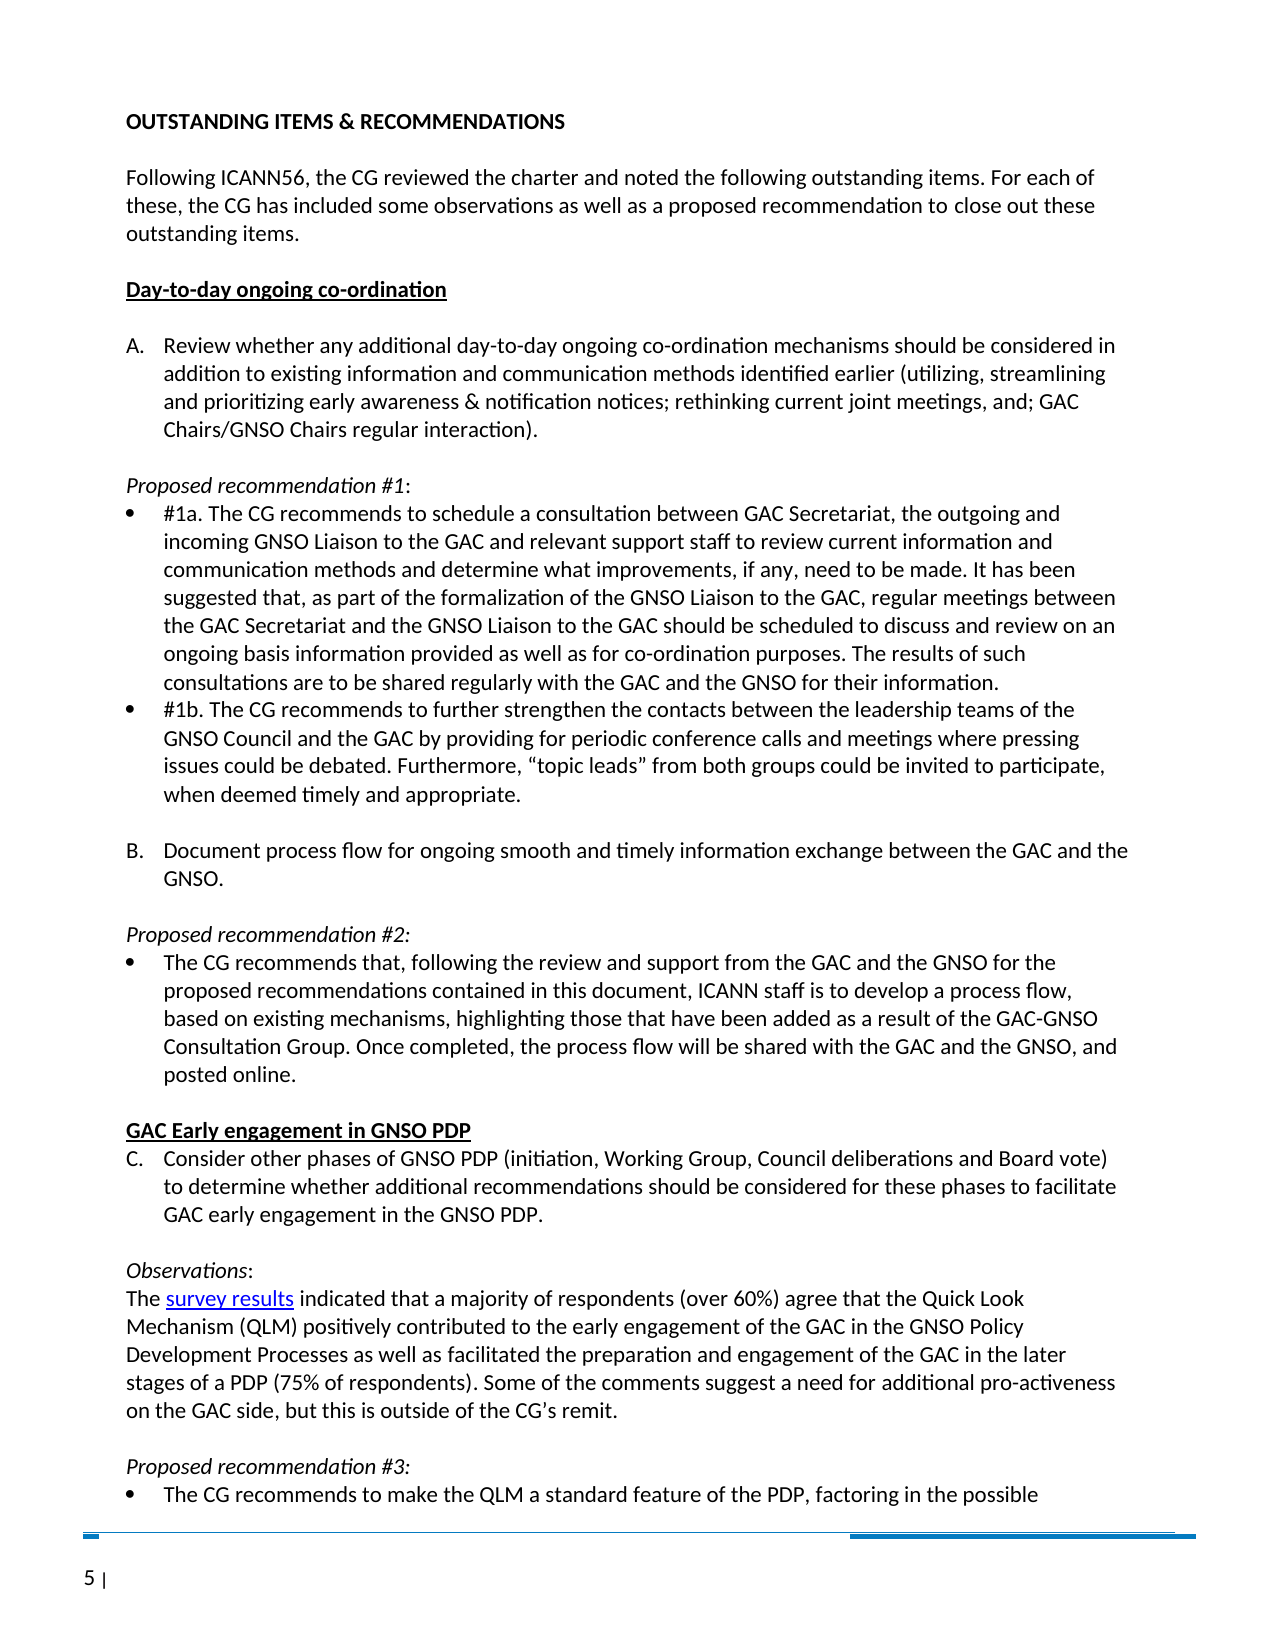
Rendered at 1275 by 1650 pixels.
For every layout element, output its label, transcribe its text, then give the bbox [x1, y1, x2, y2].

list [126, 1480, 1130, 1508]
subtitle GAC Early engagement in GNSO PDP [126, 1116, 1130, 1144]
subtitle OUTSTANDING ITEMS & RECOMMENDATIONS [126, 107, 1130, 135]
list Consider other phases of GNSO PDP (initiation, Working Group, Council deliberations and Board vote) to determine whether additional recommendations should be considered for these phases to facilitate GAC early engagement in the GNSO PDP. [126, 1144, 1130, 1228]
subtitle Following ICANN56, the CG reviewed the charter and noted the following outstanding items. For each of these, the CG has included some observations as well as a proposed recommendation to close out these outstanding items. [126, 163, 1130, 247]
list The CG recommends that, following the review and support from the GAC and the GNSO for the proposed recommendations contained in this document, ICANN staff is to develop a process flow, based on existing mechanisms, highlighting those that have been added as a result of the GAC-GNSO Consultation Group. Once completed, the process flow will be shared with the GAC and the GNSO, and posted online. [126, 948, 1130, 1088]
text Proposed recommendation #3: [126, 1452, 1130, 1480]
text The survey results indicated that a majority of respondents (over 60%) agree that the Quick Look Mechanism (QLM) positively contributed to the early engagement of the GAC in the GNSO Policy Development Processes as well as facilitated the preparation and engagement of the GAC in the later stages of a PDP (75% of respondents). Some of the comments suggest a need for additional pro-activeness on the GAC side, but this is outside of the CG’s remit. [126, 1284, 1130, 1424]
text Proposed recommendation #2: [126, 920, 1130, 948]
list Document process flow for ongoing smooth and timely information exchange between the GAC and the GNSO. [126, 836, 1130, 892]
list #1b. The CG recommends to further strengthen the contacts between the leadership teams of the GNSO Council and the GAC by providing for periodic conference calls and meetings where pressing issues could be debated. Furthermore, “topic leads” from both groups could be invited to participate, when deemed timely and appropriate. [126, 696, 1130, 808]
text Proposed recommendation #1: [126, 471, 1130, 499]
text Observations: [126, 1256, 1130, 1284]
list #1a. The CG recommends to schedule a consultation between GAC Secretariat, the outgoing and incoming GNSO Liaison to the GAC and relevant support staff to review current information and communication methods and determine what improvements, if any, need to be made. It has been suggested that, as part of the formalization of the GNSO Liaison to the GAC, regular meetings between the GAC Secretariat and the GNSO Liaison to the GAC should be scheduled to discuss and review on an ongoing basis information provided as well as for co-ordination purposes. The results of such consultations are to be shared regularly with the GAC and the GNSO for their information. [126, 499, 1130, 696]
subtitle Day-to-day ongoing co-ordination [126, 275, 1130, 303]
list Review whether any additional day-to-day ongoing co-ordination mechanisms should be considered in addition to existing information and communication methods identified earlier (utilizing, streamlining and prioritizing early awareness & notification notices; rethinking current joint meetings, and; GAC Chairs/GNSO Chairs regular interaction). [126, 331, 1130, 443]
